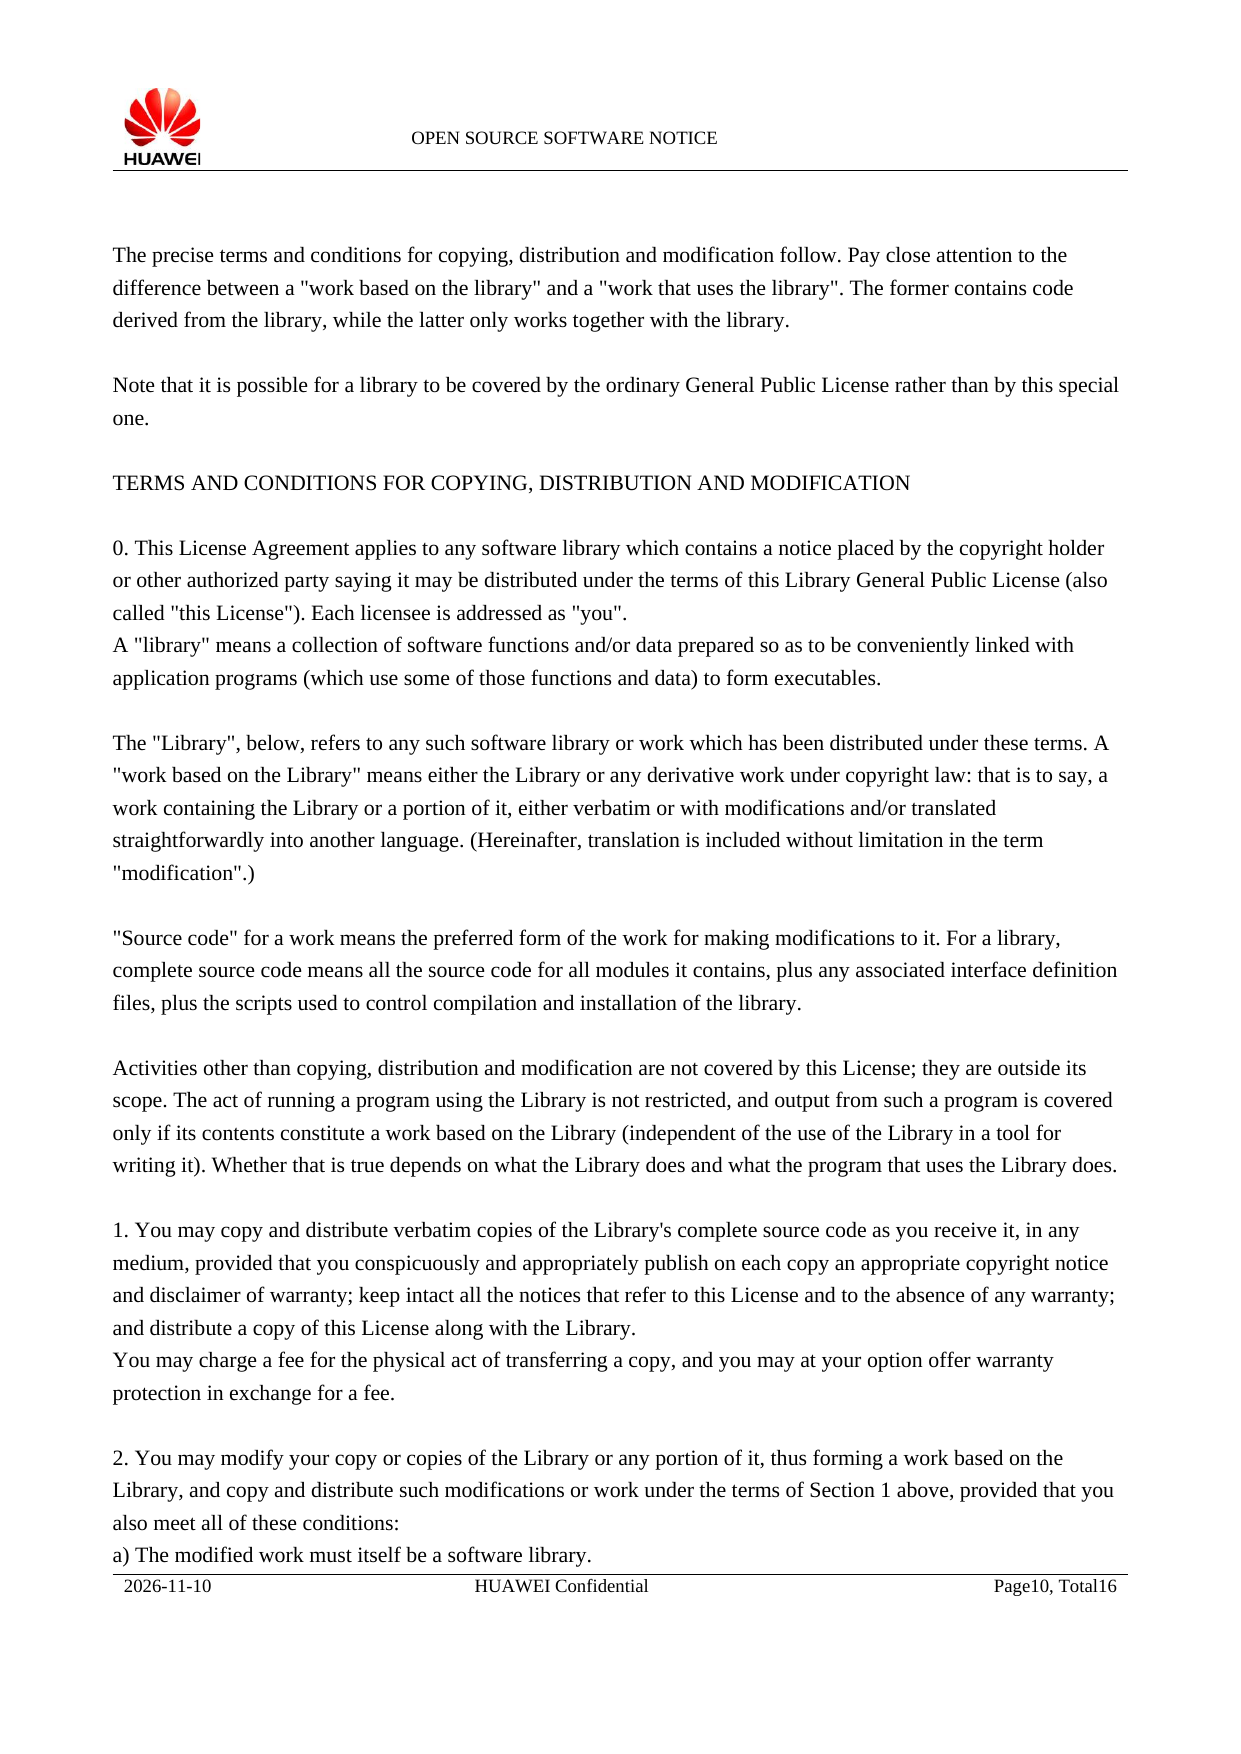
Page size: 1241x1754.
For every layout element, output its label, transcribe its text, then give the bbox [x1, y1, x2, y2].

picture [124, 88, 201, 165]
